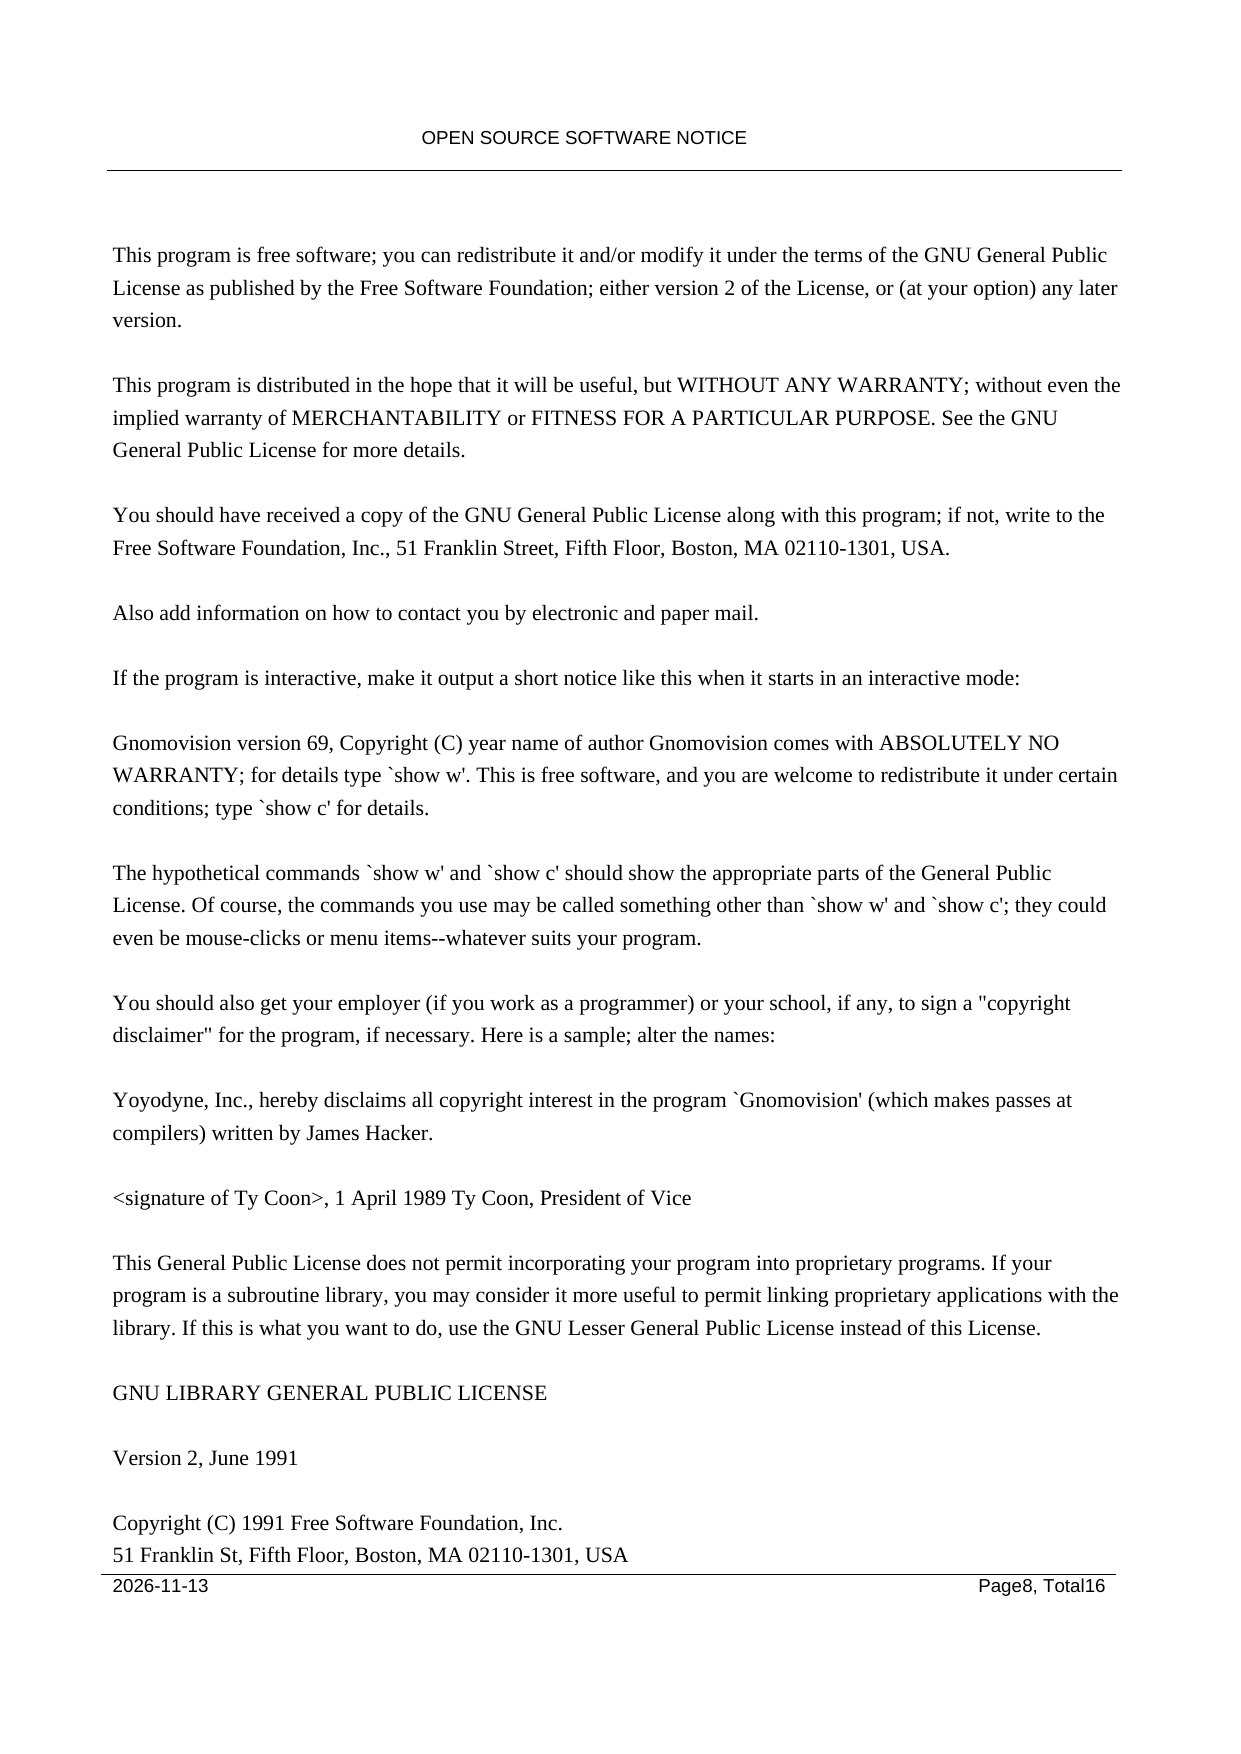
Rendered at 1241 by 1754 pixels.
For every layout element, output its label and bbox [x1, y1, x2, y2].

text [112, 206, 1128, 1571]
